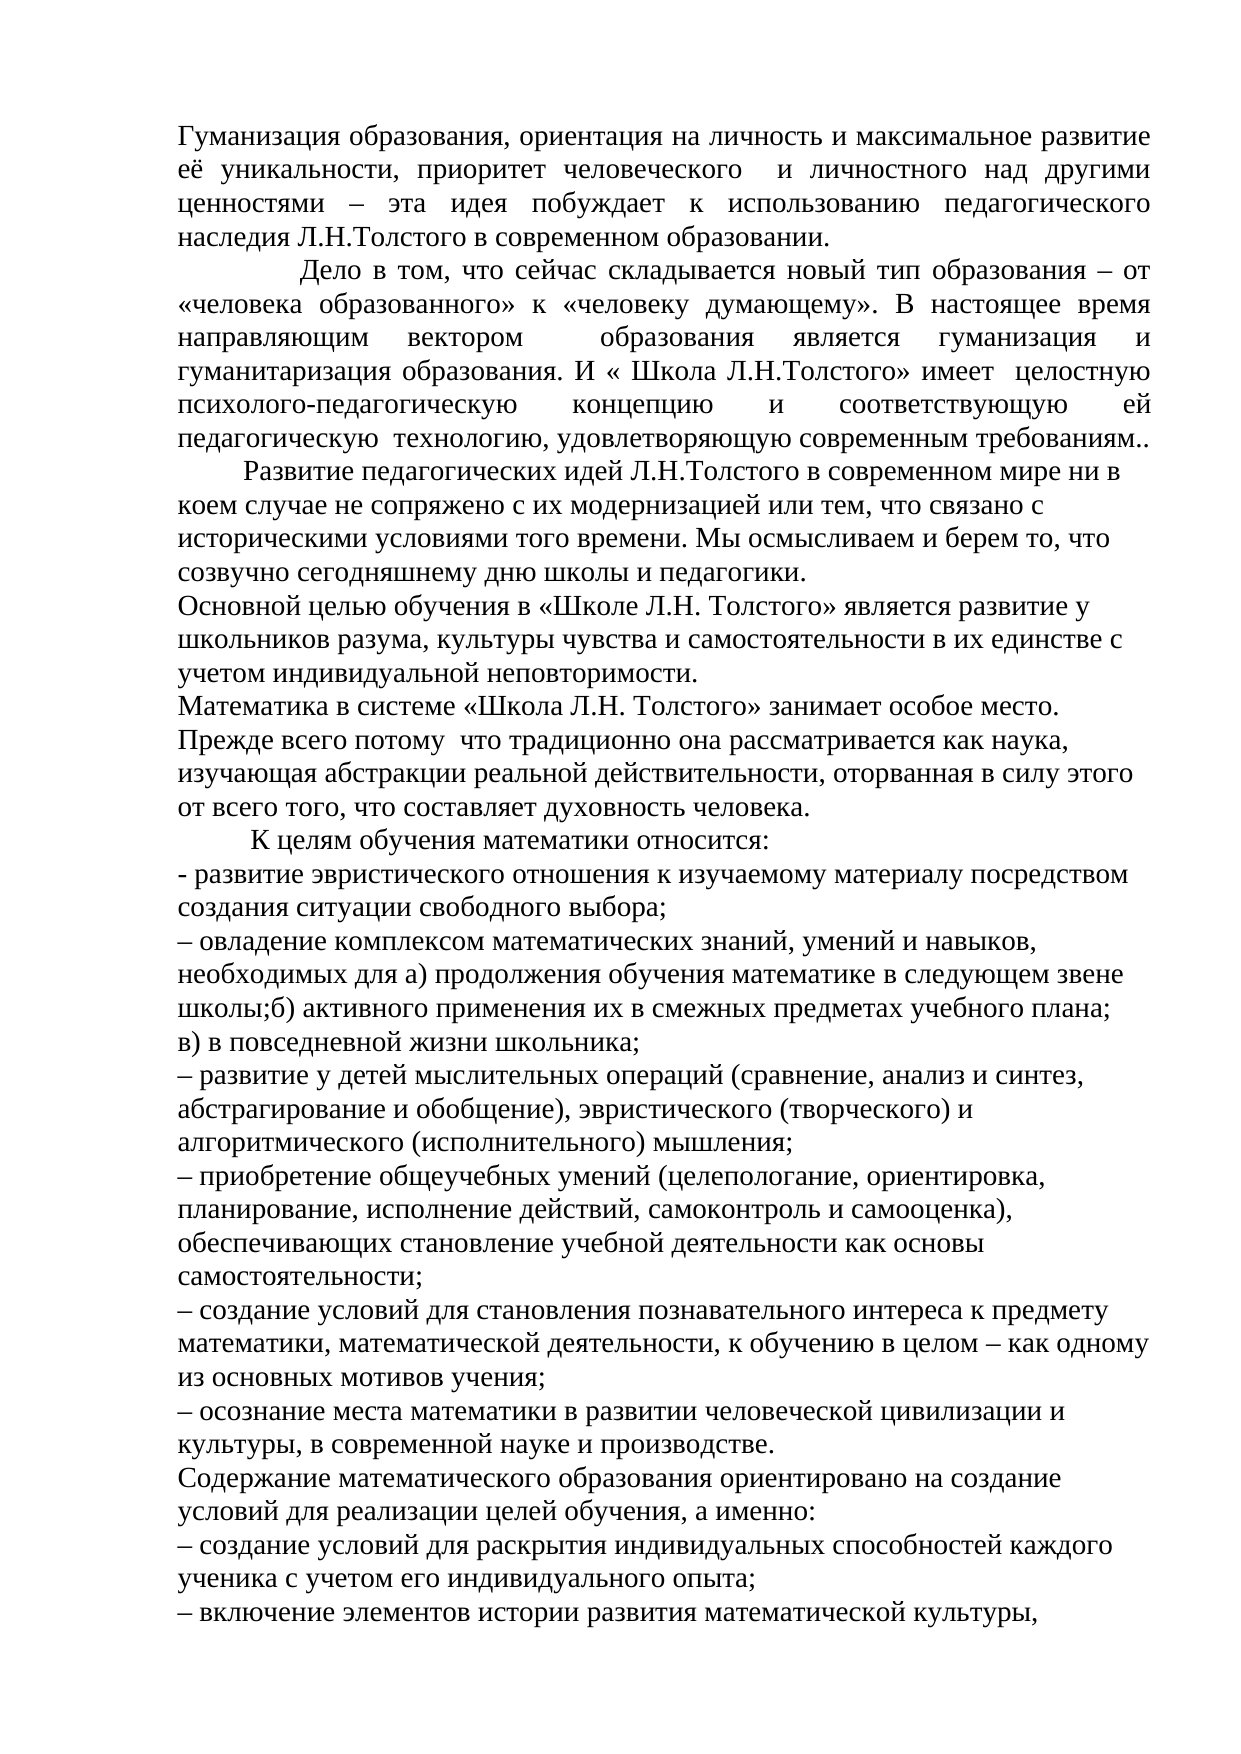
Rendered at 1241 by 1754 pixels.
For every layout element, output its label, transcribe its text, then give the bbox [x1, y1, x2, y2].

text - развитие эвристического отношения к изучаемому материалу посредством [177, 856, 1152, 889]
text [177, 1460, 1152, 1627]
text К целям обучения математики относится: [177, 822, 1152, 856]
text Гуманизация образования, ориентация на личность и максимальное развитие её уникальности, приоритет человеческого и личностного над другими ценностями – эта идея побуждает к использованию педагогического наследия Л.Н.Толстого в современном образовании. [177, 118, 1152, 252]
text Дело в том, что сейчас складывается новый тип образования – от «человека образованного» к «человеку думающему». В настоящее время направляющим вектором образования является гуманизация и гуманитаризация образования. И « Школа Л.Н.Толстого» имеет целостную психолого-педагогическую концепцию и соответствующую ей педагогическую технологию, удовлетворяющую современным требованиям.. [177, 252, 1152, 453]
text Математика в системе «Школа Л.Н. Толстого» занимает особое место. Прежде всего потому что традиционно она рассматривается как наука, изучающая абстракции реальной действительности, оторванная в силу этого от всего того, что составляет духовность человека. [177, 688, 1152, 822]
text создания ситуации свободного выбора; – овладение комплексом математических знаний, умений и навыков, необходимых для а) продолжения обучения математике в следующем звене школы;б) активного применения их в смежных предметах учебного плана; [177, 889, 1152, 1024]
text в) в повседневной жизни школьника; – развитие у детей мыслительных операций (сравнение, анализ и синтез, абстрагирование и обобщение), эвристического (творческого) и алгоритмического (исполнительного) мышления; – приобретение общеучебных умений (целепологание, ориентировка, планирование, исполнение действий, самоконтроль и самооценка), обеспечивающих становление учебной деятельности как основы самостоятельности; – создание условий для становления познавательного интереса к предмету математики, математической деятельности, к обучению в целом – как одному из основных мотивов учения; – осознание места математики в развитии человеческой цивилизации и культуры, в современной науке и производстве. [177, 1024, 1152, 1460]
text Развитие педагогических идей Л.Н.Толстого в современном мире ни в коем случае не сопряжено с их модернизацией или тем, что связано с историческими условиями того времени. Мы осмысливаем и берем то, что созвучно сегодняшнему дню школы и педагогики. Основной целью обучения в «Школе Л.Н. Толстого» является развитие у школьников разума, культуры чувства и самостоятельности в их единстве с учетом индивидуальной неповторимости. [177, 453, 1152, 688]
